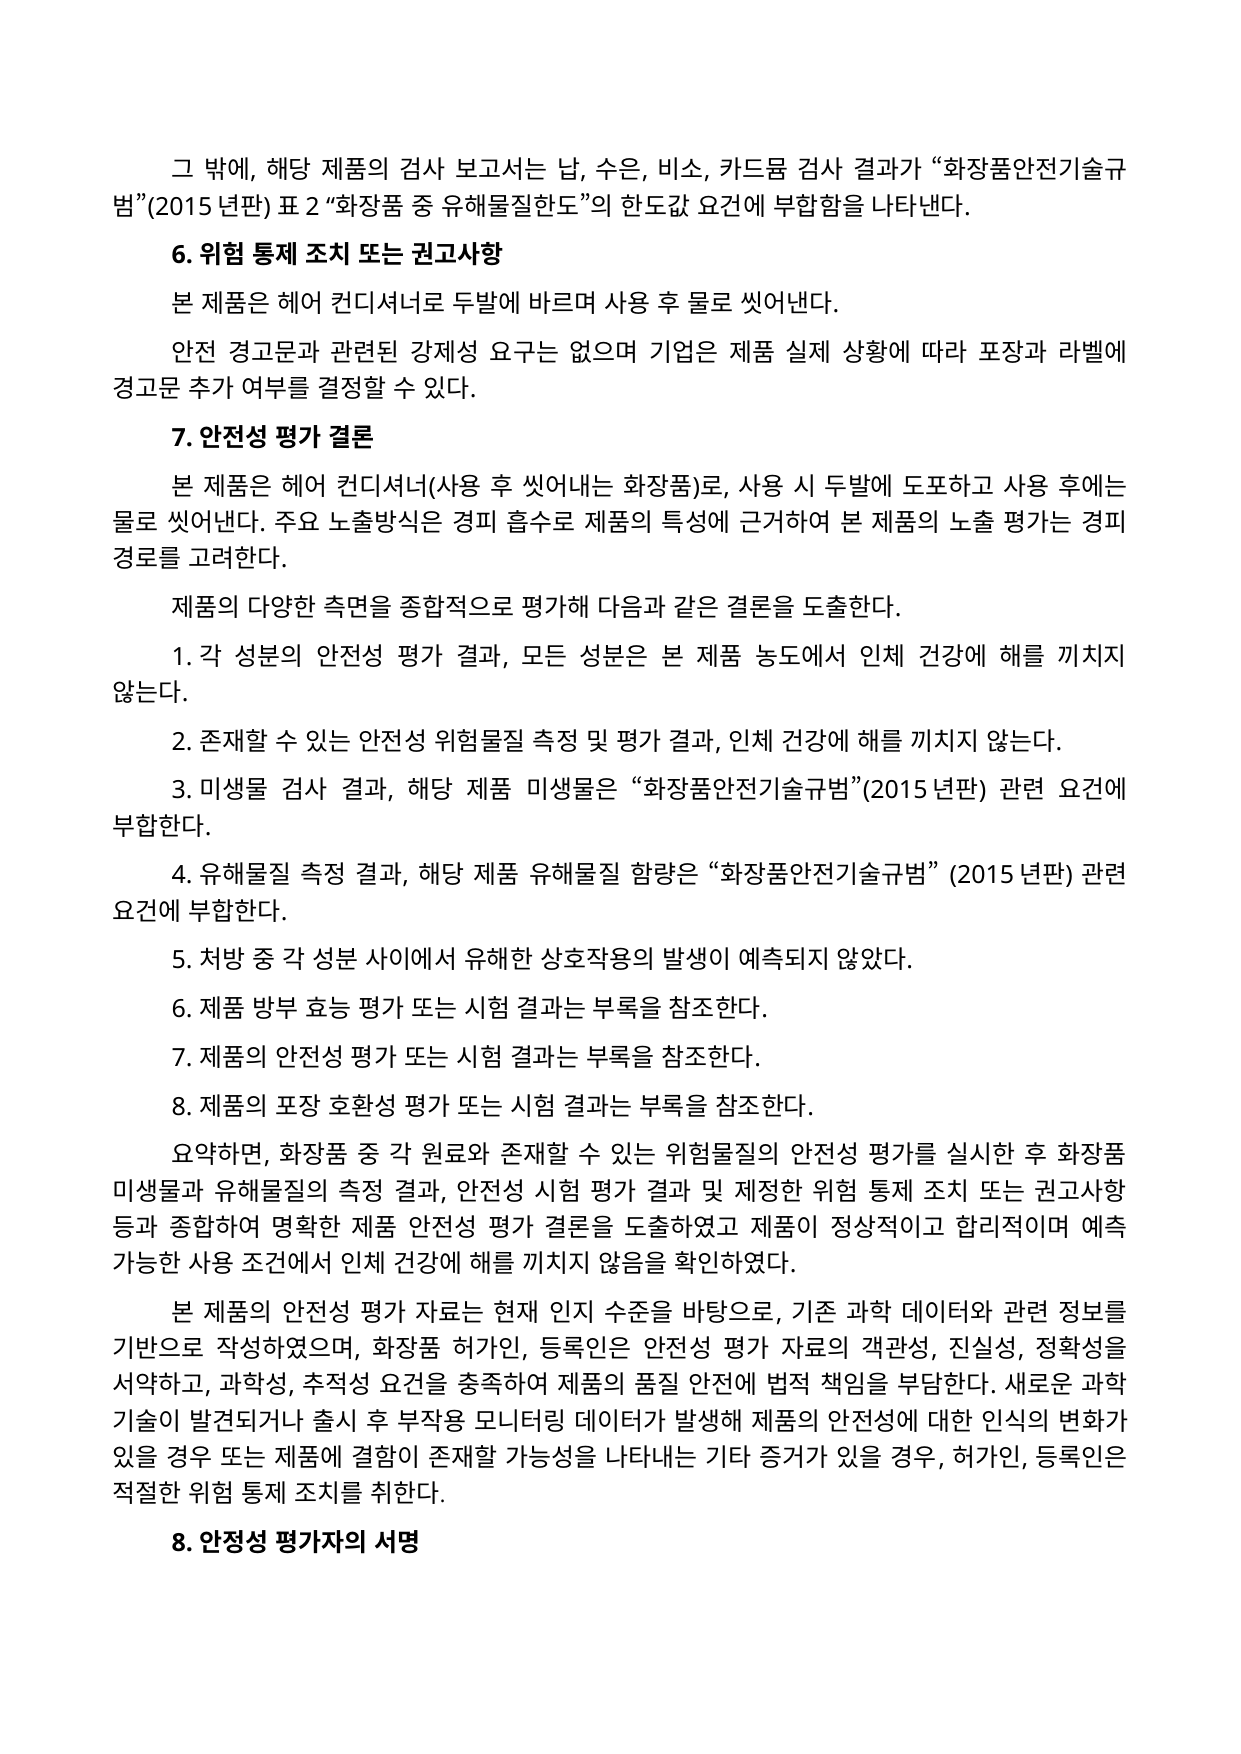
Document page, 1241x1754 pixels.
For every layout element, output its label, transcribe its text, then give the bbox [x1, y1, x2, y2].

text 본 제품의 안전성 평가 자료는 현재 인지 수준을 바탕으로, 기존 과학 데이터와 관련 정보를 기반으로 작성하였으며, 화장품 허가인, 등록인은 안전성 평가 자료의 객관성, 진실성, 정확성을 서약하고, 과학성, 추적성 요건을 충족하여 제품의 품질 안전에 법적 책임을 부담한다. 새로운 과학 기술이 발견되거나 출시 후 부작용 모니터링 데이터가 발생해 제품의 안전성에 대한 인식의 변화가 있을 경우 또는 제품에 결함이 존재할 가능성을 나타내는 기타 증거가 있을 경우, 허가인, 등록인은 적절한 위험 통제 조치를 취한다. [112, 1292, 1128, 1510]
list 제품 방부 효능 평가 또는 시험 결과는 부록을 참조한다. [112, 989, 1128, 1025]
list 유해물질 측정 결과, 해당 제품 유해물질 함량은 “화장품안전기술규범” (2015년판) 관련 요건에 부합한다. [112, 855, 1128, 927]
text 제품의 다양한 측면을 종합적으로 평가해 다음과 같은 결론을 도출한다. [112, 587, 1128, 624]
text 그 밖에, 해당 제품의 검사 보고서는 납, 수은, 비소, 카드뮴 검사 결과가 “화장품안전기술규범”(2015년판) 표2 “화장품 중 유해물질한도”의 한도값 요건에 부합함을 나타낸다. [112, 150, 1128, 222]
text 본 제품은 헤어 컨디셔너(사용 후 씻어내는 화장품)로, 사용 시 두발에 도포하고 사용 후에는 물로 씻어낸다. 주요 노출방식은 경피 흡수로 제품의 특성에 근거하여 본 제품의 노출 평가는 경피 경로를 고려한다. [112, 466, 1128, 575]
list 안정성 평가자의 서명 [112, 1522, 1128, 1559]
list 제품의 안전성 평가 또는 시험 결과는 부록을 참조한다. [112, 1037, 1128, 1074]
list 위험 통제 조치 또는 권고사항 [112, 235, 1128, 271]
text 본 제품은 헤어 컨디셔너로 두발에 바르며 사용 후 물로 씻어낸다. [112, 284, 1128, 320]
list 처방 중 각 성분 사이에서 유해한 상호작용의 발생이 예측되지 않았다. [112, 940, 1128, 976]
list 제품의 포장 호환성 평가 또는 시험 결과는 부록을 참조한다. [112, 1086, 1128, 1122]
list 존재할 수 있는 안전성 위험물질 측정 및 평가 결과, 인체 건강에 해를 끼치지 않는다. [112, 721, 1128, 757]
text 안전 경고문과 관련된 강제성 요구는 없으며 기업은 제품 실제 상황에 따라 포장과 라벨에 경고문 추가 여부를 결정할 수 있다. [112, 332, 1128, 405]
list 각 성분의 안전성 평가 결과, 모든 성분은 본 제품 농도에서 인체 건강에 해를 끼치지 않는다. [112, 636, 1128, 709]
list 미생물 검사 결과, 해당 제품 미생물은 “화장품안전기술규범”(2015년판) 관련 요건에 부합한다. [112, 770, 1128, 842]
list 안전성 평가 결론 [112, 417, 1128, 454]
text 요약하면, 화장품 중 각 원료와 존재할 수 있는 위험물질의 안전성 평가를 실시한 후 화장품 미생물과 유해물질의 측정 결과, 안전성 시험 평가 결과 및 제정한 위험 통제 조치 또는 권고사항 등과 종합하여 명확한 제품 안전성 평가 결론을 도출하였고 제품이 정상적이고 합리적이며 예측 가능한 사용 조건에서 인체 건강에 해를 끼치지 않음을 확인하였다. [112, 1135, 1128, 1280]
